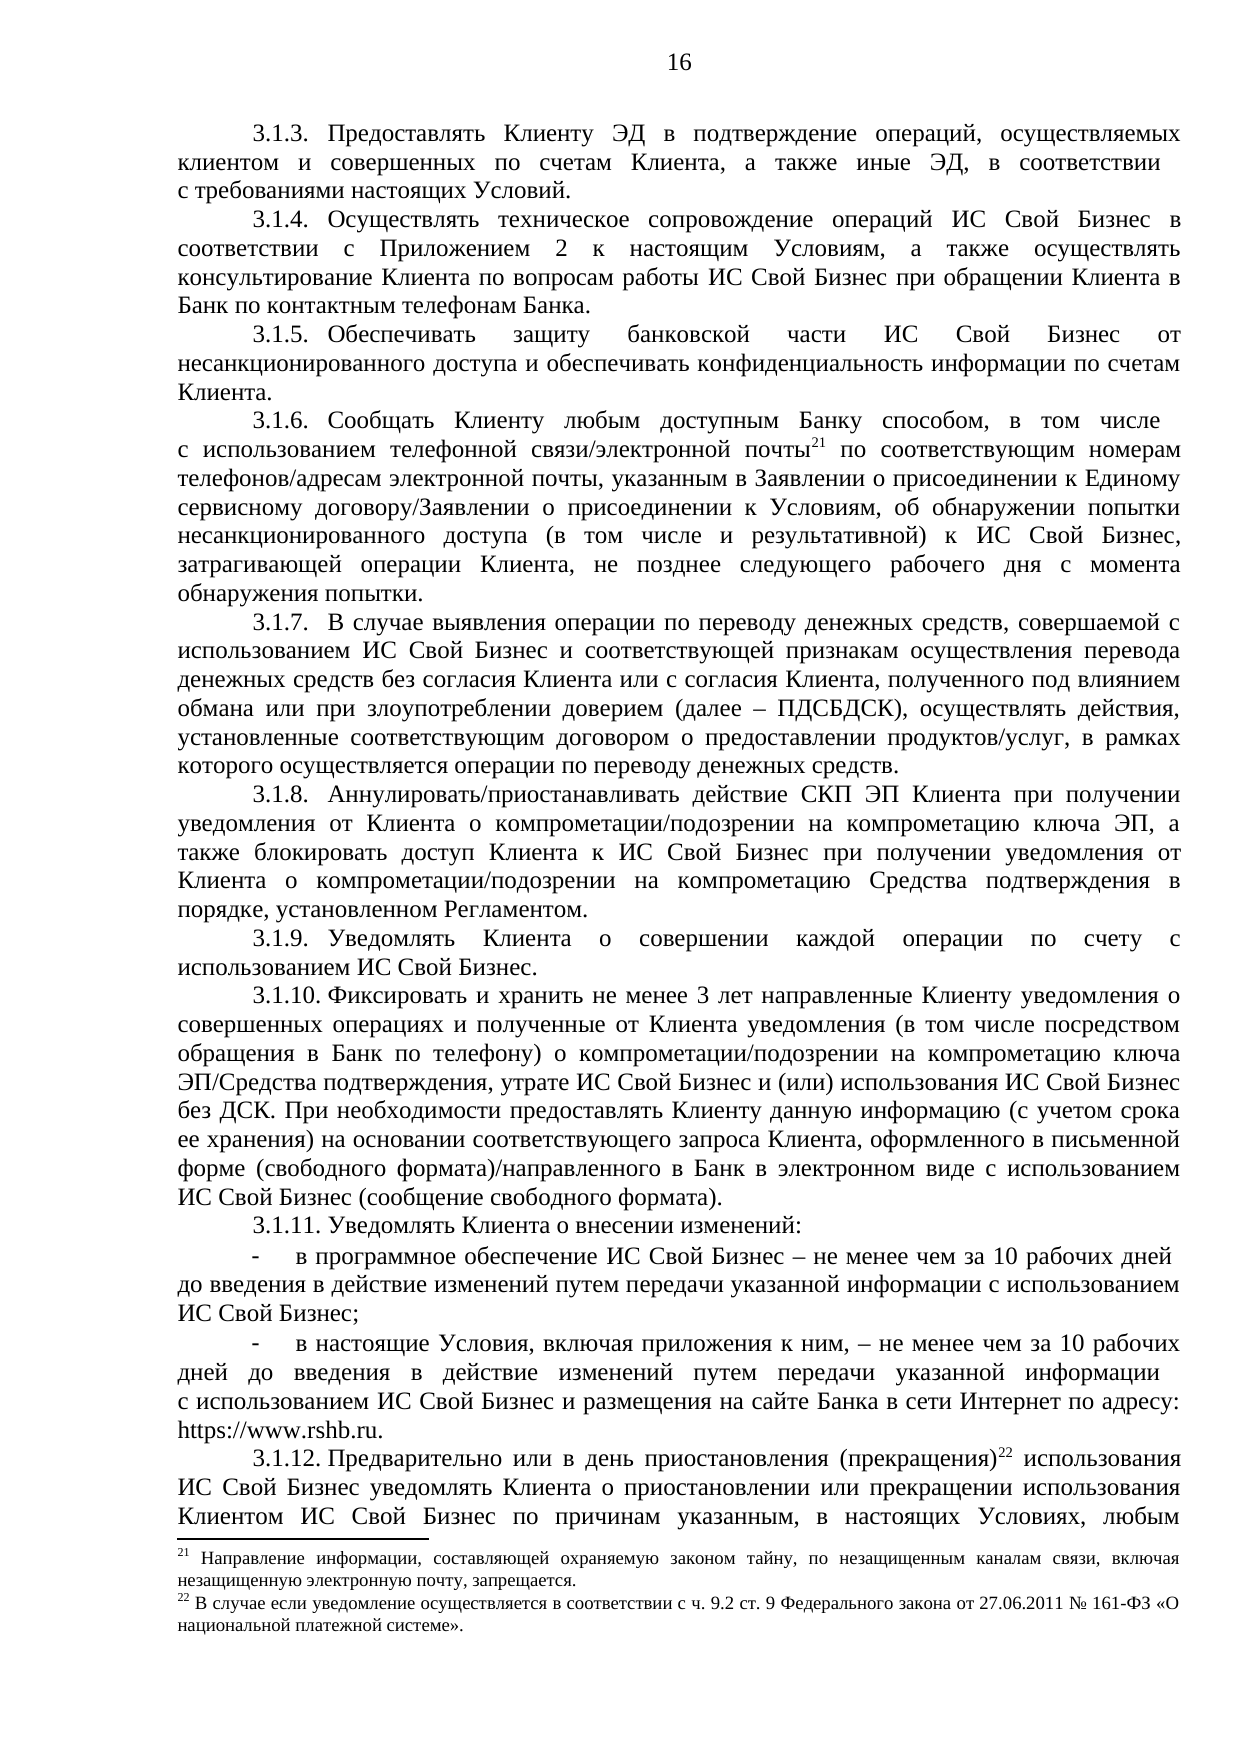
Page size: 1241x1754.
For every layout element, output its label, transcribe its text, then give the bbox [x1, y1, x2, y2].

list Сообщать Клиенту любым доступным Банку способом, в том числе с использованием телефонной связи/электронной почты по соответствующим номерам телефонов/адресам электронной почты, указанным в Заявлении о присоединении к Единому сервисному договору/Заявлении о присоединении к Условиям, об обнаружении попытки несанкционированного доступа (в том числе и результативной) к ИС Свой Бизнес, затрагивающей операции Клиента, не позднее следующего рабочего дня с момента обнаружения попытки. [177, 406, 1181, 607]
list Уведомлять Клиента о внесении изменений: [177, 1211, 1181, 1239]
list Предоставлять Клиенту ЭД в подтверждение операций, осуществляемых клиентом и совершенных по счетам Клиента, а также иные ЭД, в соответствии с требованиями настоящих Условий. [177, 118, 1181, 204]
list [177, 1443, 1181, 1530]
list в настоящие Условия, включая приложения к ним, – не менее чем за 10 рабочих дней до введения в действие изменений путем передачи указанной информации с использованием ИС Свой Бизнес и размещения на сайте Банка в сети Интернет по адресу: https://www.rshb.ru. [177, 1327, 1181, 1443]
list Фиксировать и хранить не менее 3 лет направленные Клиенту уведомления о совершенных операциях и полученные от Клиента уведомления (в том числе посредством обращения в Банк по телефону) о компрометации/подозрении на компрометацию ключа ЭП/Средства подтверждения, утрате ИС Свой Бизнес и (или) использования ИС Свой Бизнес без ДСК. При необходимости предоставлять Клиенту данную информацию (с учетом срока ее хранения) на основании соответствующего запроса Клиента, оформленного в письменной форме (свободного формата)/направленного в Банк в электронном виде с использованием ИС Свой Бизнес (сообщение свободного формата). [177, 981, 1181, 1211]
list Уведомлять Клиента о совершении каждой операции по счету с использованием ИС Свой Бизнес. [177, 923, 1181, 981]
list Осуществлять техническое сопровождение операций ИС Свой Бизнес в соответствии с Приложением 2 к настоящим Условиям, а также осуществлять консультирование Клиента по вопросам работы ИС Свой Бизнес при обращении Клиента в Банк по контактным телефонам Банка. [177, 204, 1181, 319]
list Обеспечивать защиту банковской части ИС Свой Бизнес от несанкционированного доступа и обеспечивать конфиденциальность информации по счетам Клиента. [177, 319, 1181, 406]
list В случае выявления операции по переводу денежных средств, совершаемой с использованием ИС Свой Бизнес и соответствующей признакам осуществления перевода денежных средств без согласия Клиента или с согласия Клиента, полученного под влиянием обмана или при злоупотреблении доверием (далее – ПДСБДСК), осуществлять действия, установленные соответствующим договором о предоставлении продуктов/услуг, в рамках которого осуществляется операции по переводу денежных средств. [177, 607, 1181, 779]
list в программное обеспечение ИС Свой Бизнес – не менее чем за 10 рабочих дней до введения в действие изменений путем передачи указанной информации с использованием ИС Свой Бизнес; [177, 1239, 1181, 1327]
list Аннулировать/приостанавливать действие СКП ЭП Клиента при получении уведомления от Клиента о компрометации/подозрении на компрометацию ключа ЭП, а также блокировать доступ Клиента к ИС Свой Бизнес при получении уведомления от Клиента о компрометации/подозрении на компрометацию Средства подтверждения в порядке, установленном Регламентом. [177, 779, 1181, 923]
